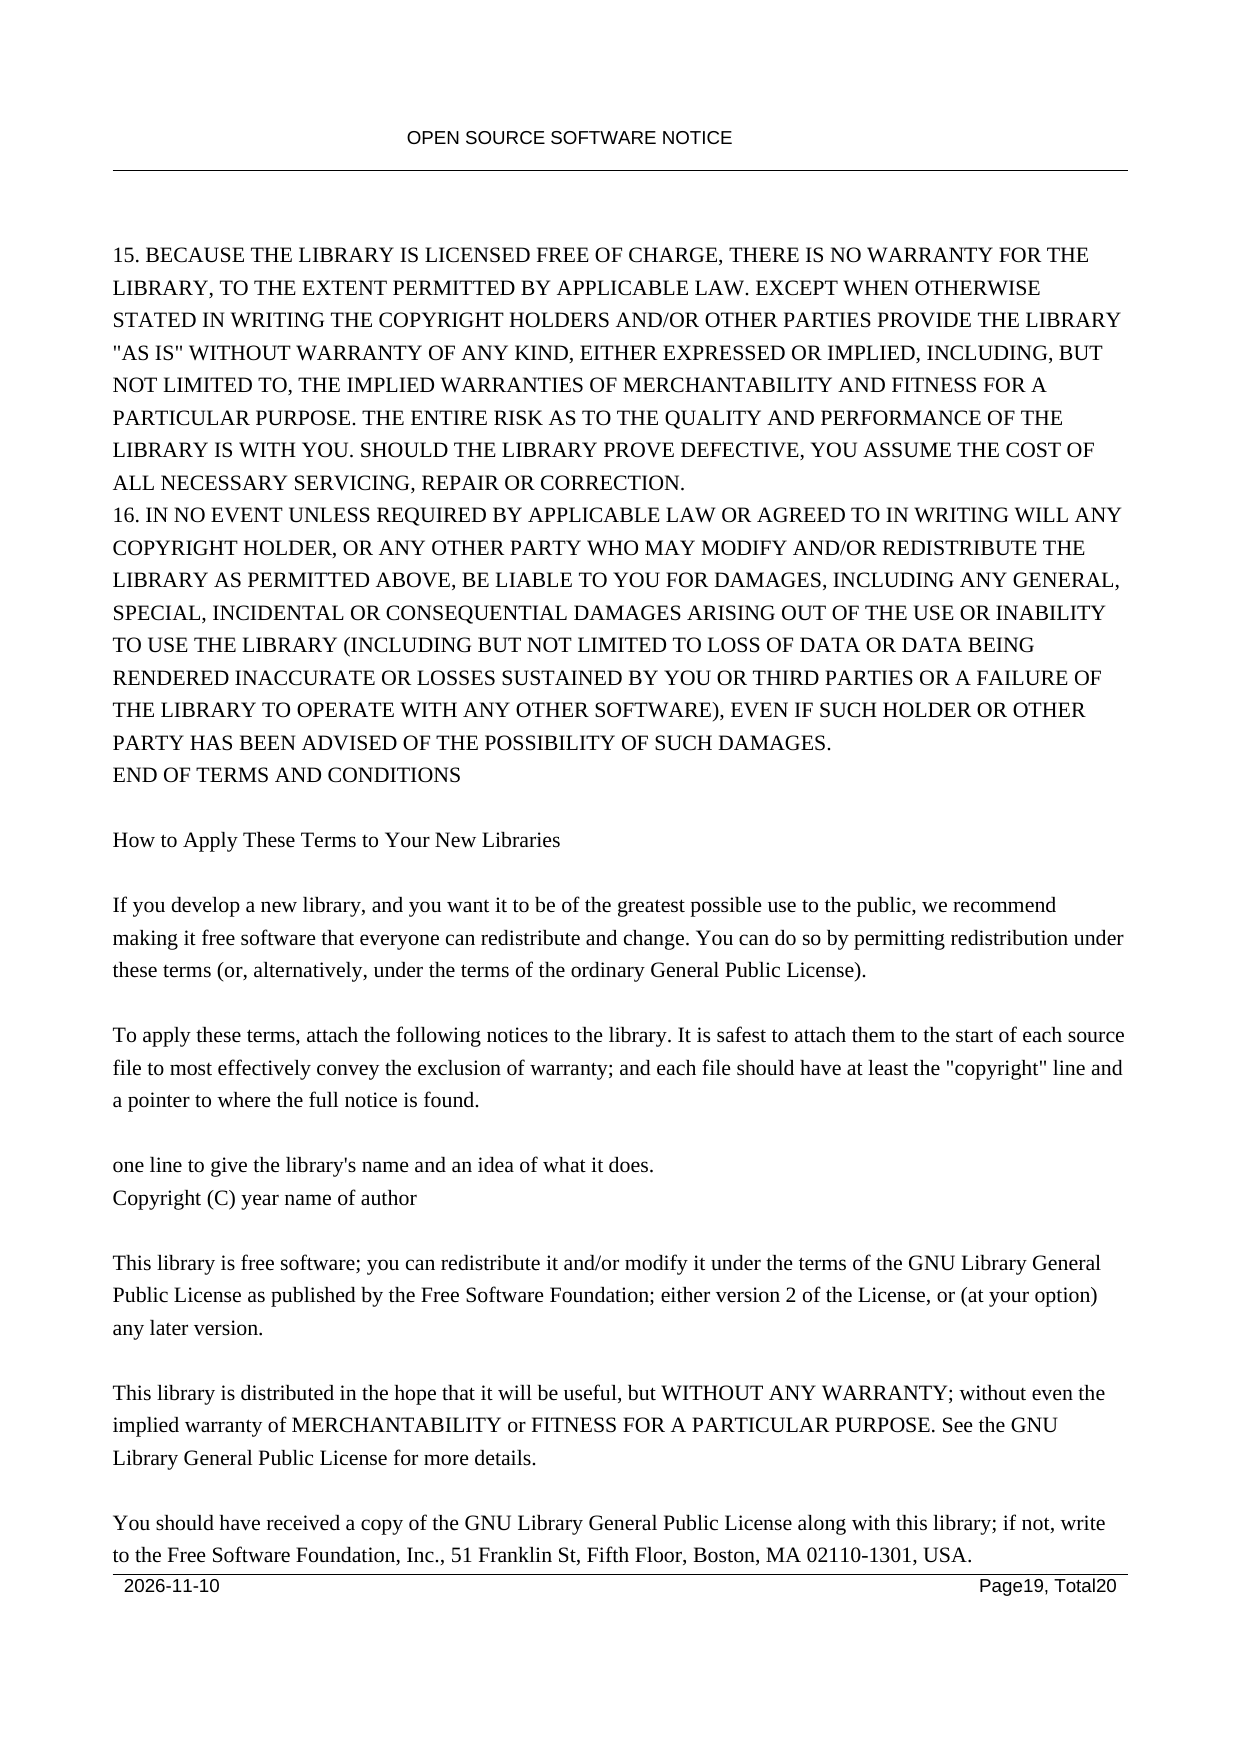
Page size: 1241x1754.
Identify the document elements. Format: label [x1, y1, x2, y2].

text [112, 206, 1128, 1571]
